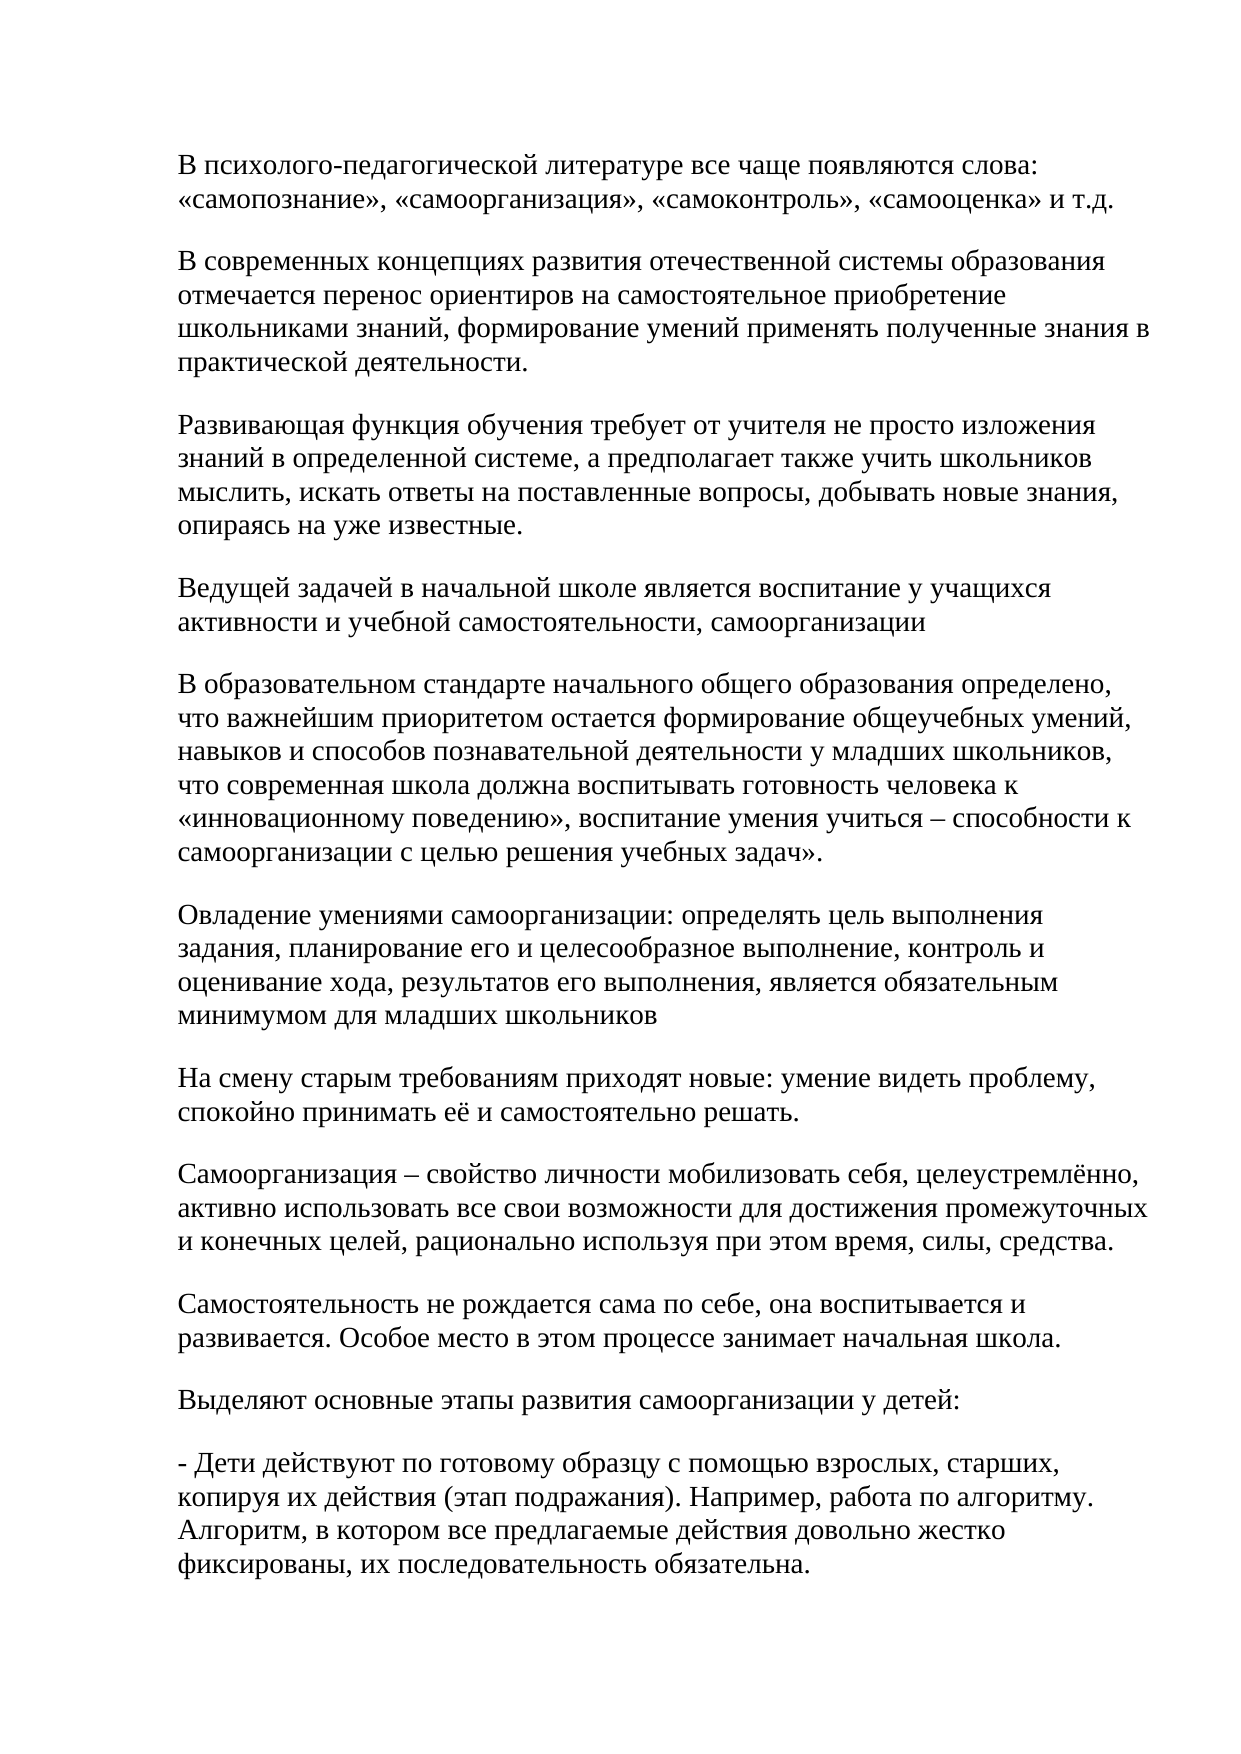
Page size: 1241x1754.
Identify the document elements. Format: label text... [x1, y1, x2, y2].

text В психолого-педагогической литературе все чаще появляются слова: «самопознание», «самоорганизация», «самоконтроль», «самооценка» и т.д. [177, 147, 1152, 214]
text Овладение умениями самоорганизации: определять цель выполнения задания, планирование его и целесообразное выполнение, контроль и оценивание хода, результатов его выполнения, является обязательным минимумом для младших школьников [177, 897, 1152, 1031]
text Самоорганизация – свойство личности мобилизовать себя, целеустремлённо, активно использовать все свои возможности для достижения промежуточных и конечных целей, рационально используя при этом время, силы, средства. [177, 1156, 1152, 1257]
text Выделяют основные этапы развития самоорганизации у детей: [177, 1382, 1152, 1416]
text В образовательном стандарте начального общего образования определено, что важнейшим приоритетом остается формирование общеучебных умений, навыков и способов познавательной деятельности у младших школьников, что современная школа должна воспитывать готовность человека к «инновационному поведению», воспитание умения учиться – способности к самоорганизации с целью решения учебных задач». [177, 666, 1152, 868]
text На смену старым требованиям приходят новые: умение видеть проблему, спокойно принимать её и самостоятельно решать. [177, 1060, 1152, 1127]
text Ведущей задачей в начальной школе является воспитание у учащихся активности и учебной самостоятельности, самоорганизации [177, 570, 1152, 637]
text - Дети действуют по готовому образцу с помощью взрослых, старших, копируя их действия (этап подражания). Например, работа по алгоритму. Алгоритм, в котором все предлагаемые действия довольно жестко фиксированы, их последовательность обязательна. [177, 1445, 1152, 1579]
text Самостоятельность не рождается сама по себе, она воспитывается и развивается. Особое место в этом процессе занимает начальная школа. [177, 1286, 1152, 1353]
text Развивающая функция обучения требует от учителя не просто изложения знаний в определенной системе, а предполагает также учить школьников мыслить, искать ответы на поставленные вопросы, добывать новые знания, опираясь на уже известные. [177, 407, 1152, 541]
text В современных концепциях развития отечественной системы образования отмечается перенос ориентиров на самостоятельное приобретение школьниками знаний, формирование умений применять полученные знания в практической деятельности. [177, 243, 1152, 378]
